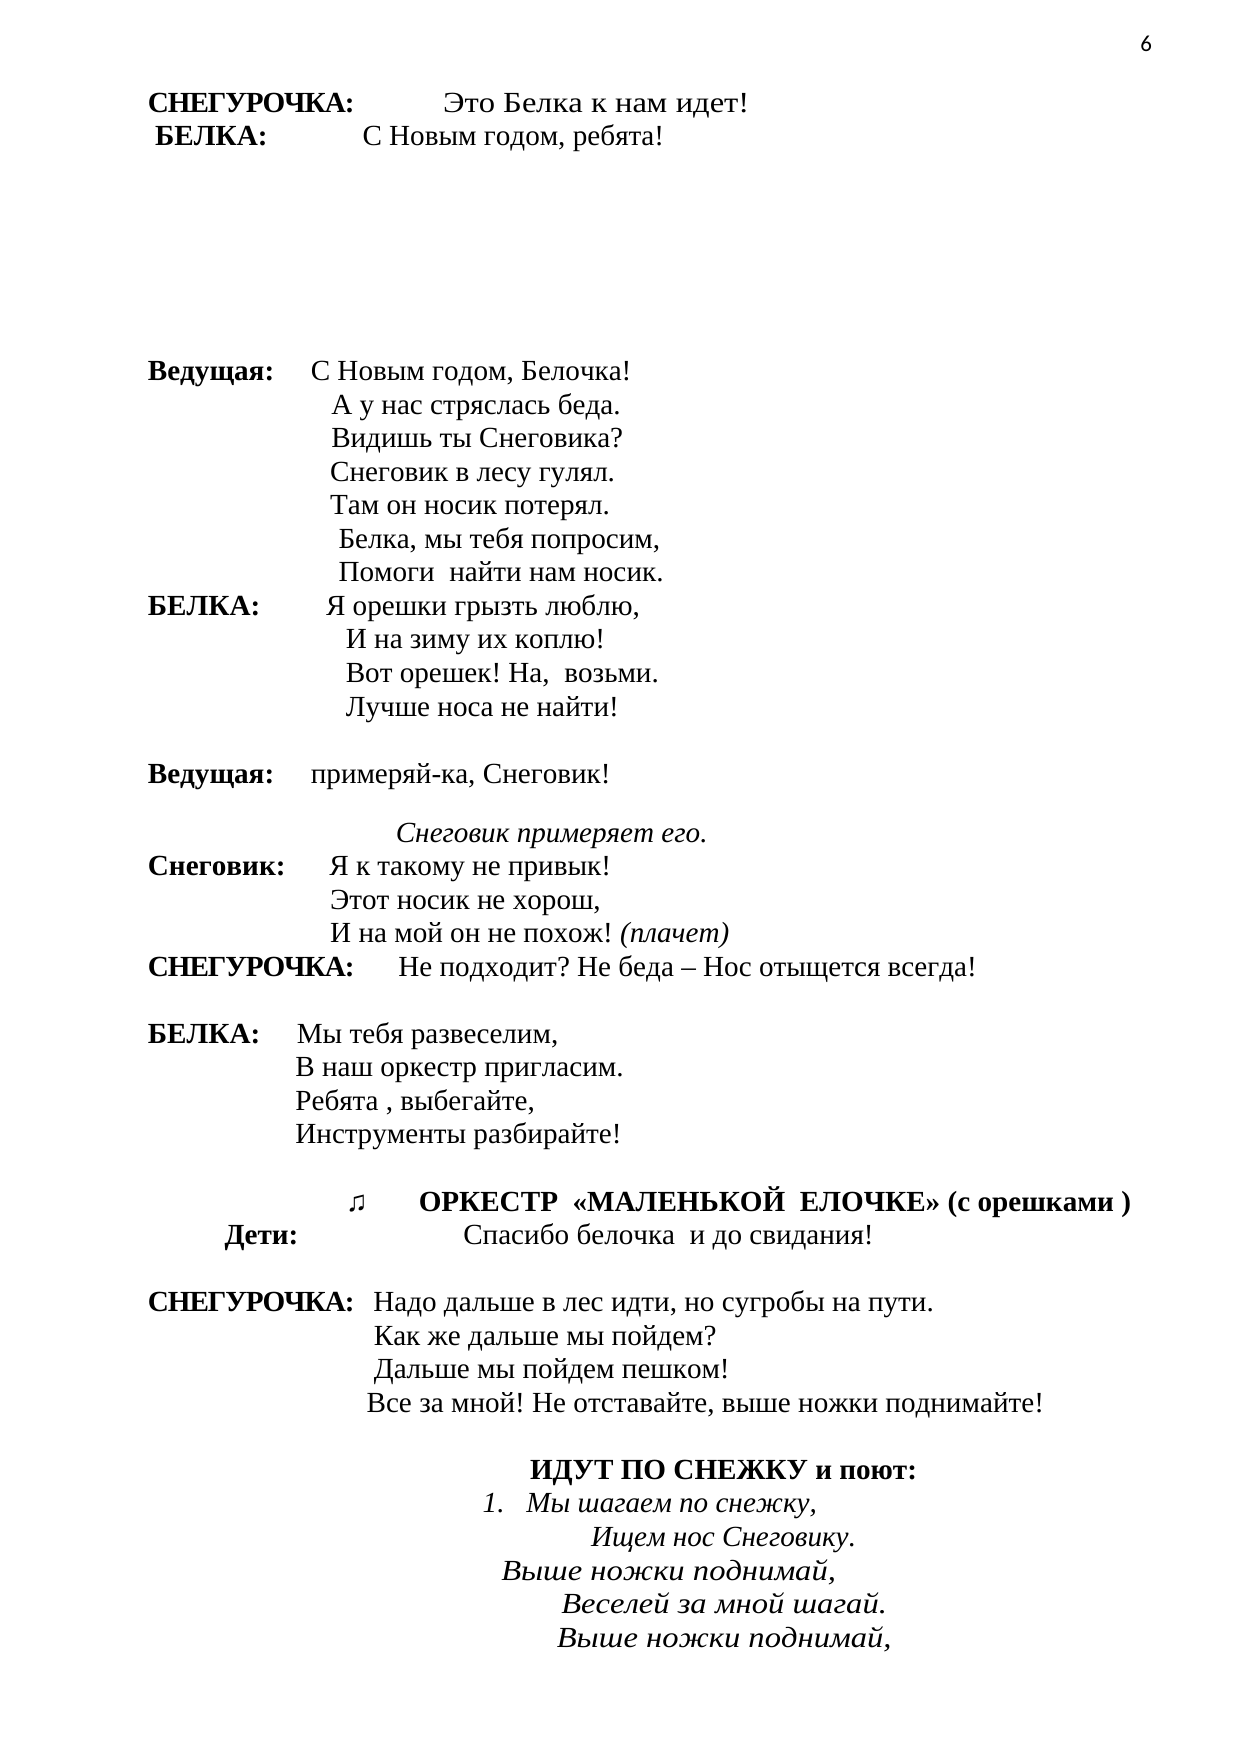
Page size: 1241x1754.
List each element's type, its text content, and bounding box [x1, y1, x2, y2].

text БЕЛКА: С Новым годом, ребята! [148, 118, 1152, 152]
text СНЕГУРОЧКА: Надо дальше в лес идти, но сугробы на пути. [148, 1284, 1152, 1318]
text Дети: Спасибо белочка и до свидания! [148, 1217, 1152, 1251]
text Помоги найти нам носик. [148, 554, 1152, 588]
text СНЕГУРОЧКА: Это Белка к нам идет! [148, 85, 1152, 118]
text ♫ ОРКЕСТР «МАЛЕНЬКОЙ ЕЛОЧКЕ» (с орешками ) [148, 1184, 1152, 1217]
text Ведущая: С Новым годом, Белочка! [148, 353, 1152, 387]
text Ребята , выбегайте, [295, 1083, 1152, 1117]
text Снеговик примеряет его. [148, 815, 1152, 848]
text Там он носик потерял. [148, 487, 1152, 521]
text Вот орешек! На, возьми. [148, 655, 1152, 689]
text ИДУТ ПО СНЕЖКУ и поют: [295, 1452, 1152, 1486]
text Выше ножки поднимай, [259, 1620, 1152, 1653]
text В наш оркестр пригласим. [295, 1049, 1152, 1083]
text БЕЛКА: Мы тебя развеселим, [148, 1016, 1152, 1049]
text Белка, мы тебя попросим, [148, 521, 1152, 554]
text Ведущая: примеряй-ка, Снеговик! [148, 756, 1152, 789]
text Инструменты разбирайте! [295, 1117, 1152, 1150]
text Все за мной! Не отставайте, выше ножки поднимайте! [148, 1385, 1152, 1418]
text А у нас стряслась беда. [148, 387, 1152, 420]
text 1. Мы шагаем по снежку, [148, 1486, 1152, 1519]
text И на мой он не похож! (плачет) [148, 915, 1152, 949]
text Снеговик в лесу гулял. [148, 454, 1152, 487]
text Как же дальше мы пойдем? [148, 1318, 1152, 1351]
text Этот носик не хорош, [148, 882, 1152, 915]
text Дальше мы пойдем пешком! [148, 1351, 1152, 1385]
text Ищем нос Снеговику. [295, 1519, 1152, 1553]
text Видишь ты Снеговика? [148, 420, 1152, 454]
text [259, 1586, 1152, 1620]
text Лучше носа не найти! [148, 689, 1152, 722]
text БЕЛКА: Я орешки грызть люблю, [148, 588, 1152, 622]
text Выше ножки поднимай, [148, 1553, 1152, 1586]
text И на зиму их коплю! [185, 622, 1152, 655]
text Снеговик: Я к такому не привык! [148, 848, 1152, 882]
text СНЕГУРОЧКА: Не подходит? Не беда – Нос отыщется всегда! [148, 949, 1152, 1016]
